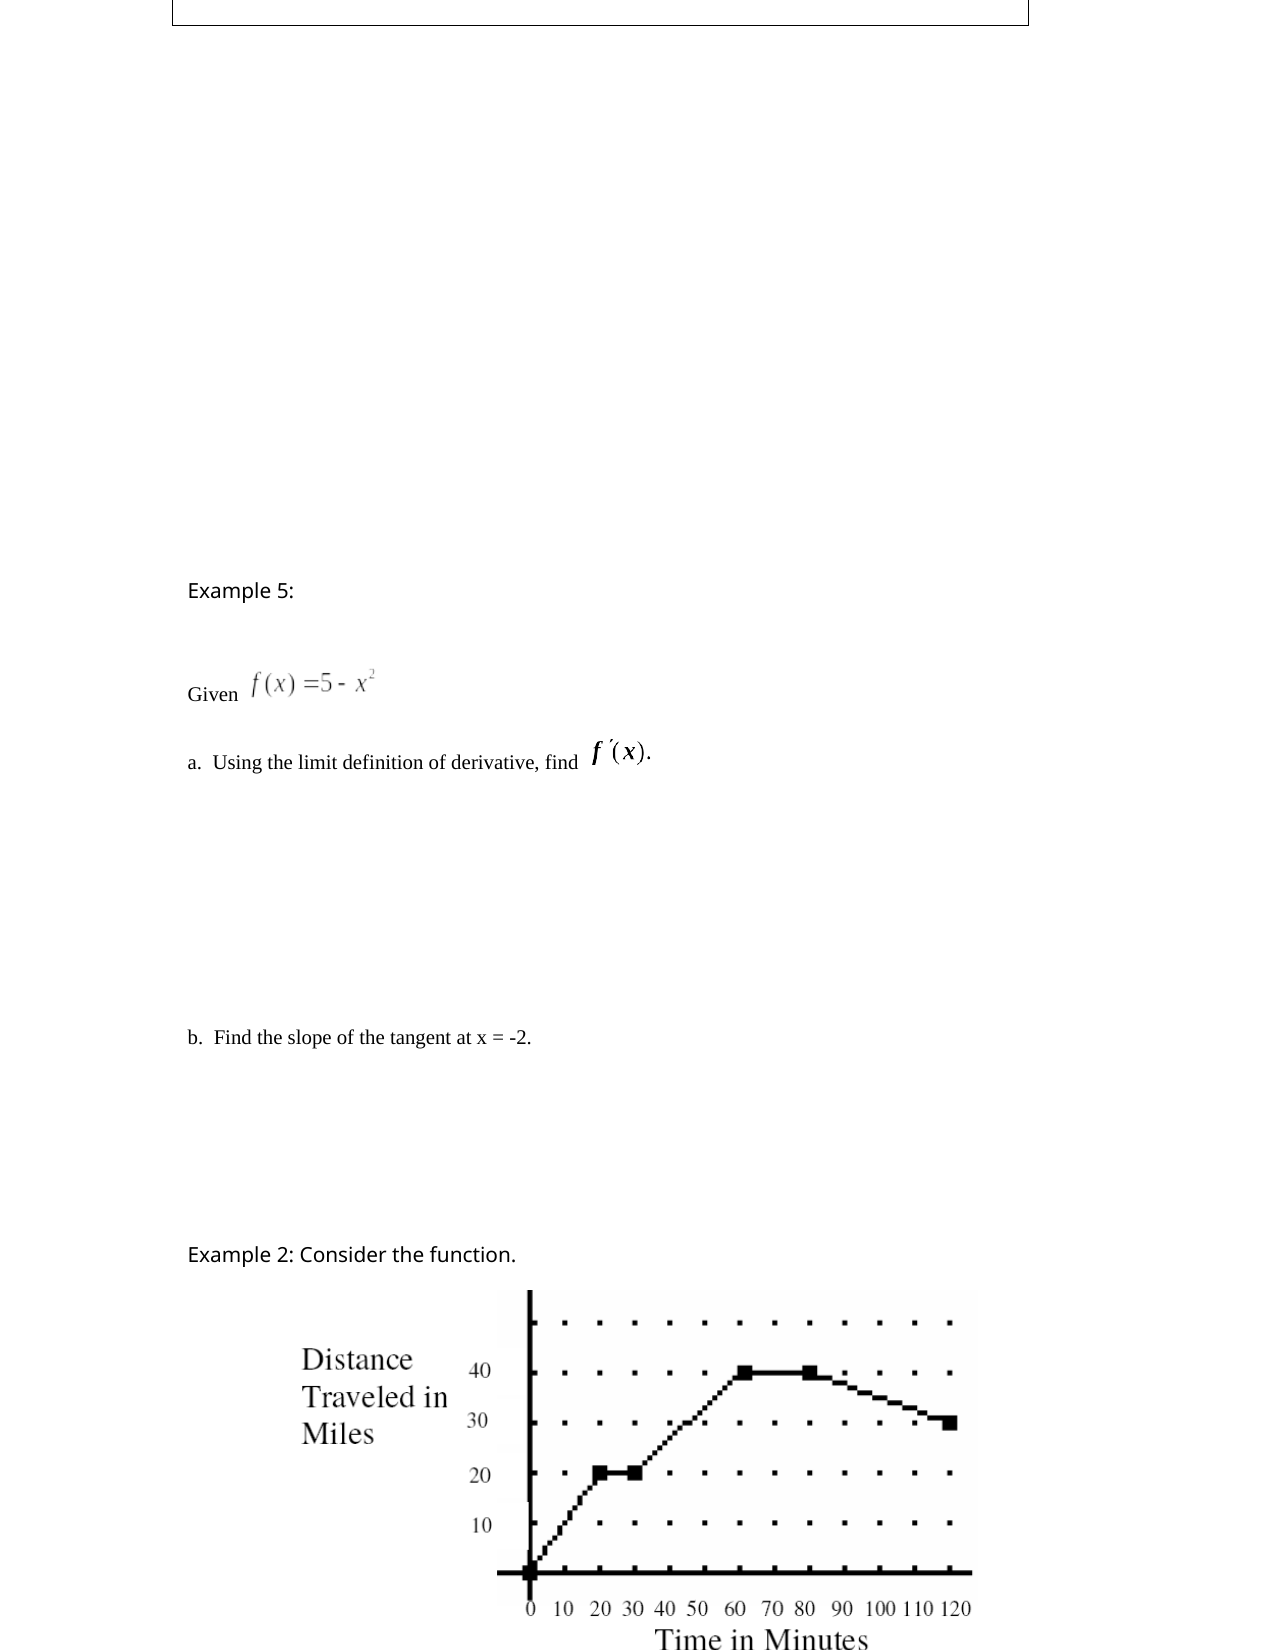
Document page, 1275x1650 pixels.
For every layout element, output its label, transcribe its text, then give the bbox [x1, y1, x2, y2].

text Given [187, 663, 1087, 706]
text a. Using the limit definition of derivative, find [187, 736, 1087, 774]
text Example 5: [187, 577, 1087, 605]
picture [221, 1290, 1009, 1650]
text b. Find the slope of the tangent at x = -2. [187, 1025, 1087, 1049]
text Example 2: Consider the function. [187, 1240, 1087, 1268]
